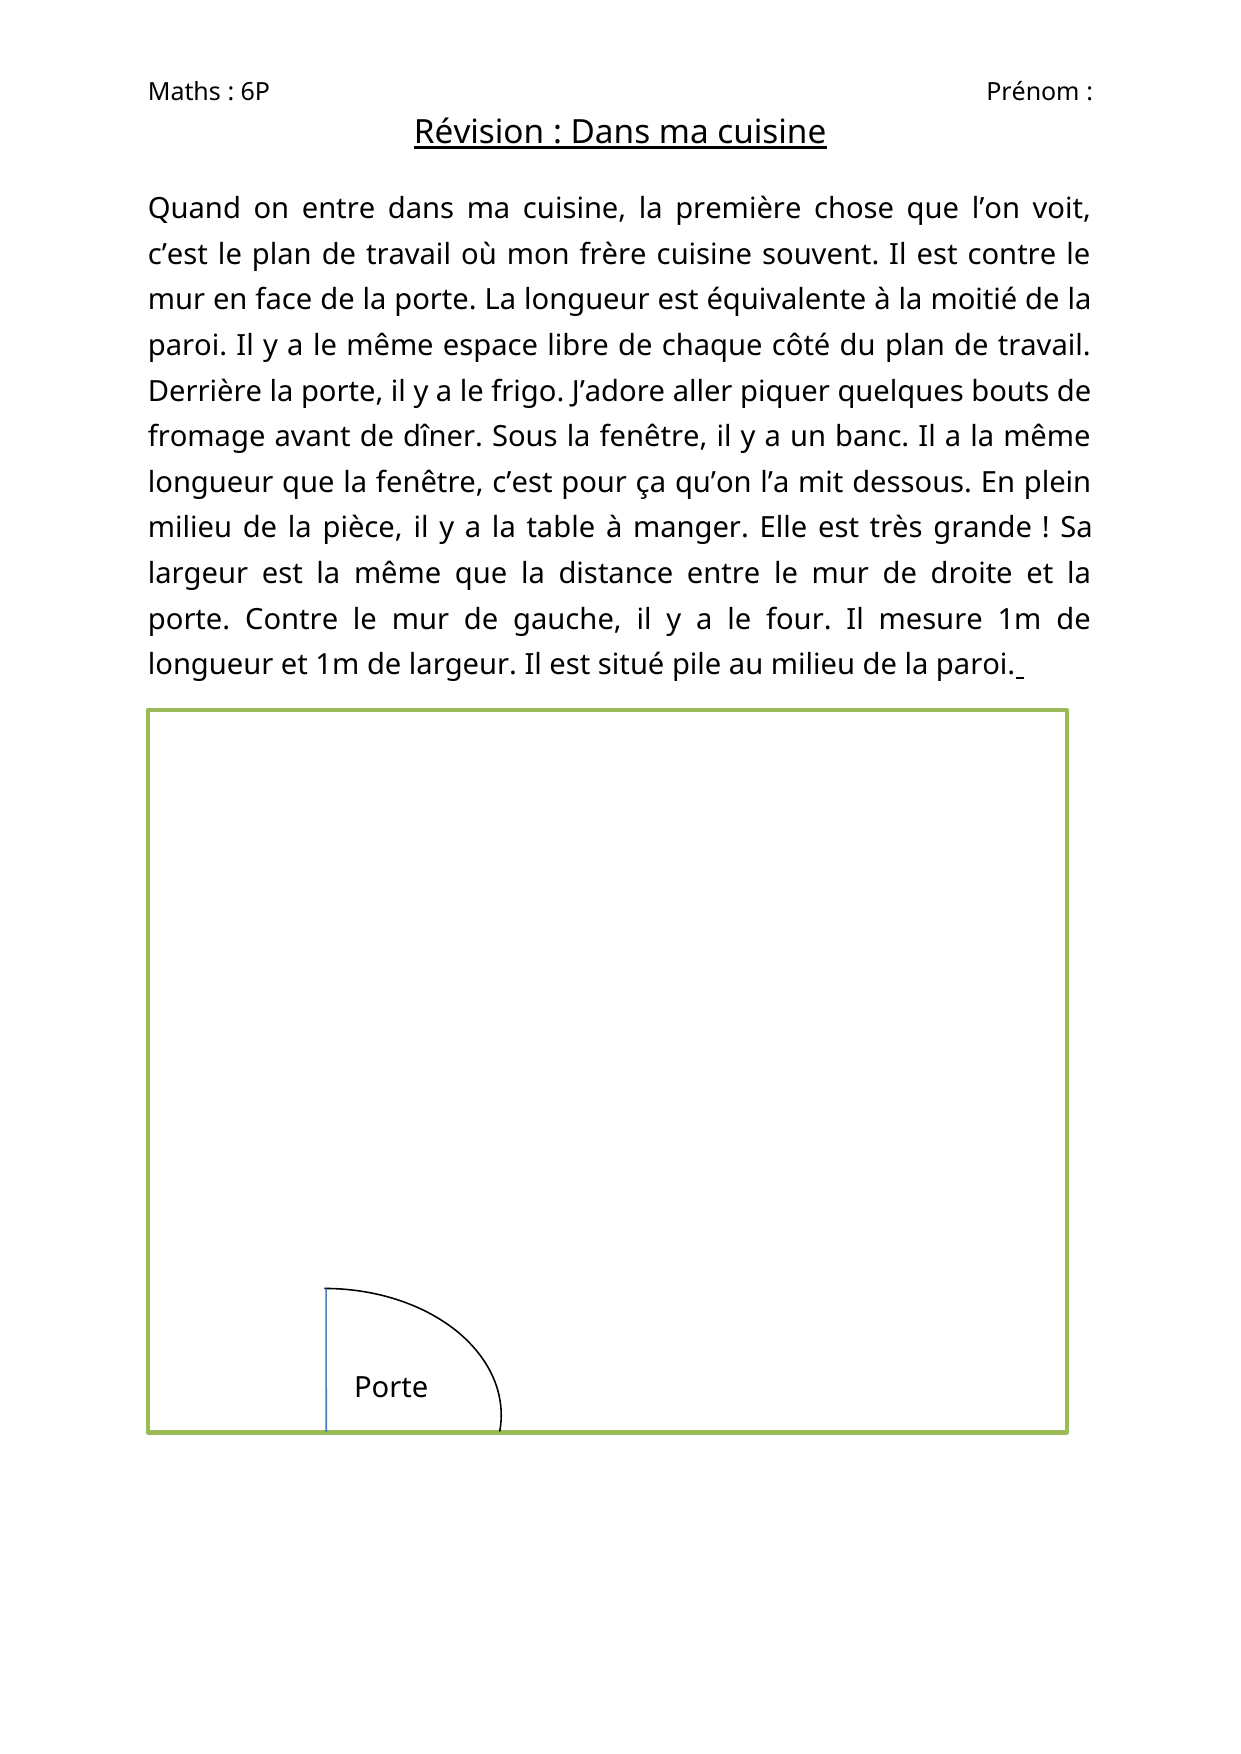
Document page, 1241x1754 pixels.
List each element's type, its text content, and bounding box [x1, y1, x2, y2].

text Quand on entre dans ma cuisine, la première chose que l’on voit, c’est le plan de travail où mon frère cuisine souvent. Il est contre le mur en face de la porte. La longueur est équivalente à la moitié de la paroi. Il y a le même espace libre de chaque côté du plan de travail. Derrière la porte, il y a le frigo. J’adore aller piquer quelques bouts de fromage avant de dîner. Sous la fenêtre, il y a un banc. Il a la même longueur que la fenêtre, c’est pour ça qu’on l’a mit dessous. En plein milieu de la pièce, il y a la table à manger. Elle est très grande ! Sa largeur est la même que la distance entre le mur de droite et la porte. Contre le mur de gauche, il y a le four. Il mesure 1m de longueur et 1m de largeur. Il est situé pile au milieu de la paroi. [148, 187, 1093, 683]
text Révision : Dans ma cuisine [148, 108, 1093, 153]
